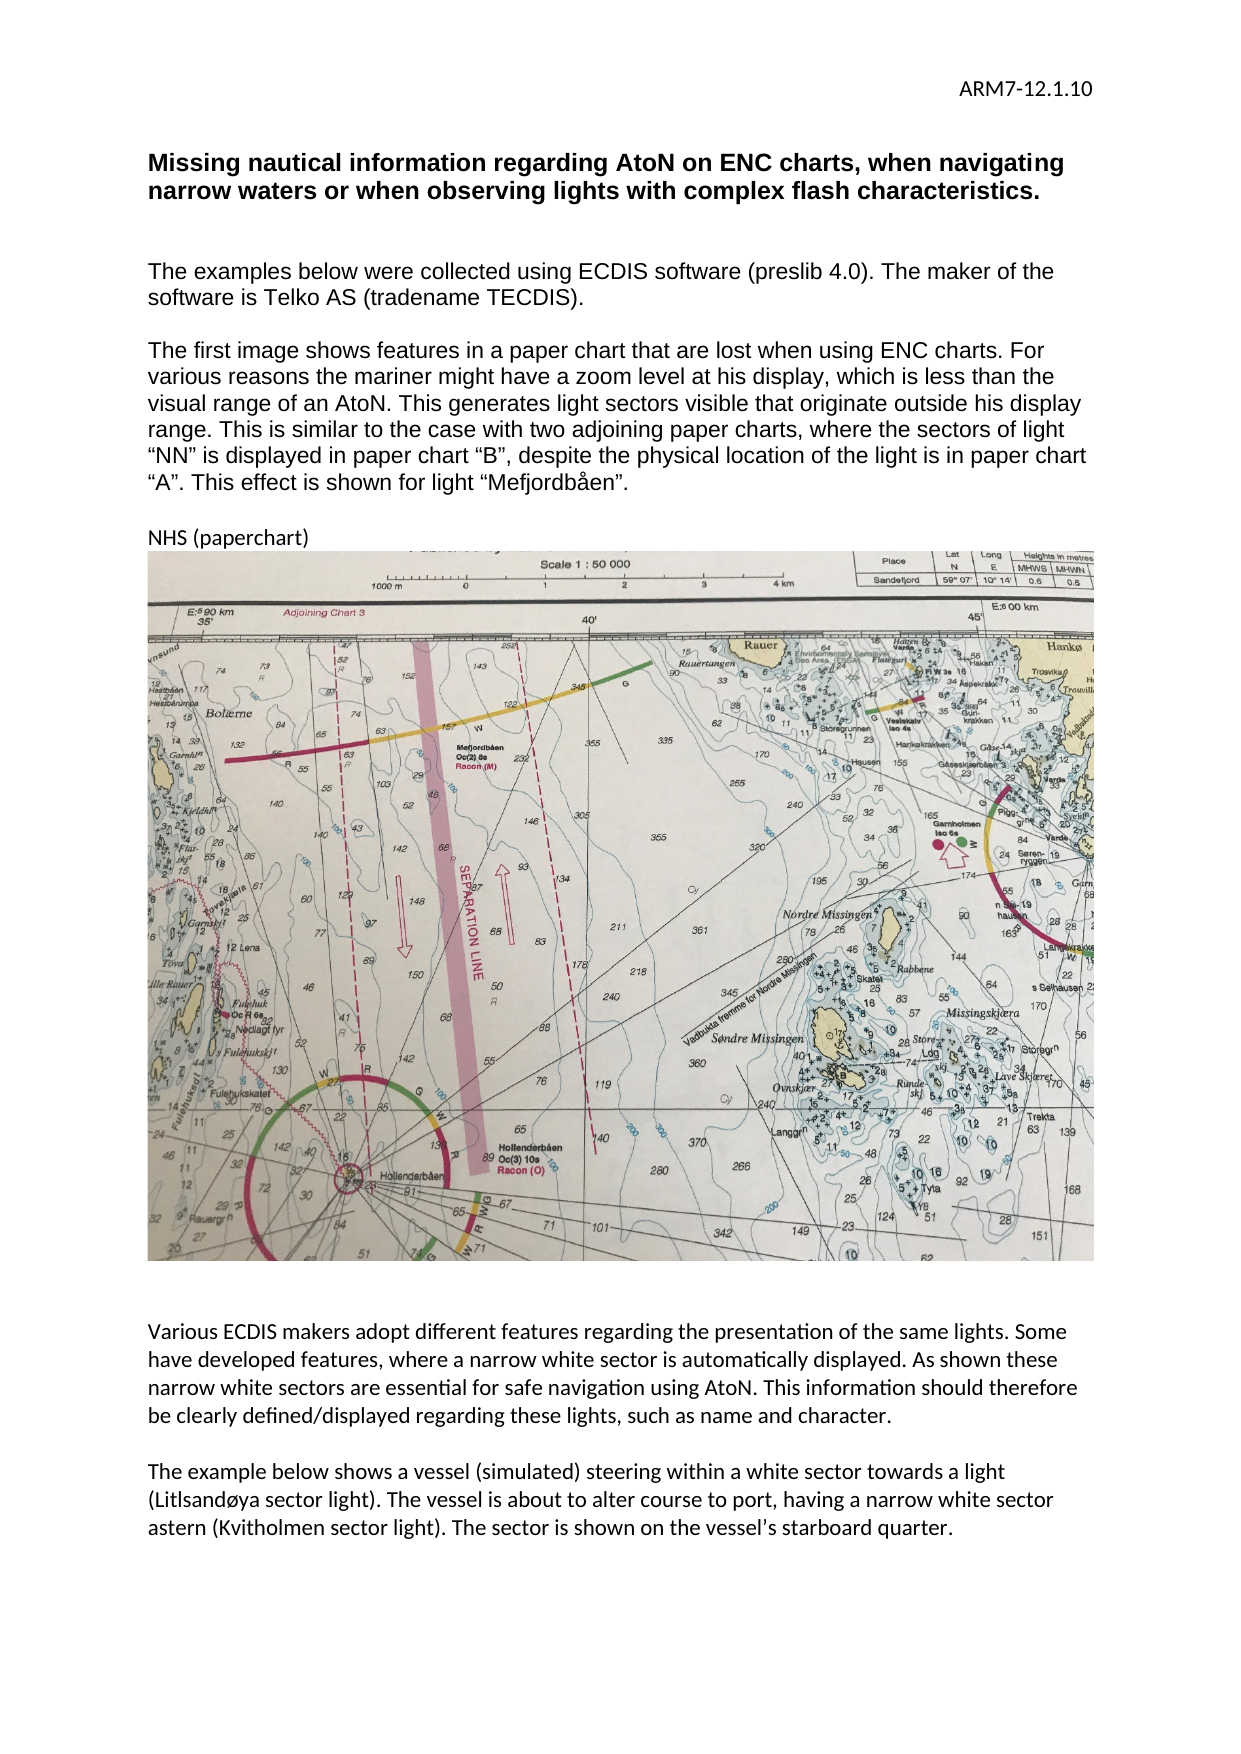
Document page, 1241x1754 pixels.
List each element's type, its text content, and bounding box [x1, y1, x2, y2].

text Missing nautical information regarding AtoN on ENC charts, when navigating narrow waters or when observing lights with complex flash characteristics. [148, 148, 1093, 205]
picture [147, 551, 1094, 1261]
text The first image shows features in a paper chart that are lost when using ENC charts. For various reasons the mariner might have a zoom level at his display, which is less than the visual range of an AtoN. This generates light sectors visible that originate outside his display range. This is similar to the case with two adjoining paper charts, where the sectors of light “NN” is displayed in paper chart “B”, despite the physical location of the light is in paper chart “A”. This effect is shown for light “Mefjordbåen”. [148, 337, 1093, 495]
text Various ECDIS makers adopt different features regarding the presentation of the same lights. Some have developed features, where a narrow white sector is automatically displayed. As shown these narrow white sectors are essential for safe navigation using AtoN. This information should therefore be clearly defined/displayed regarding these lights, such as name and character. [148, 1317, 1093, 1429]
text The example below shows a vessel (simulated) steering within a white sector towards a light (Litlsandøya sector light). The vessel is about to alter course to port, having a narrow white sector astern (Kvitholmen sector light). The sector is shown on the vessel’s starboard quarter. [148, 1457, 1093, 1541]
text NHS (paperchart) [148, 523, 1093, 551]
text The examples below were collected using ECDIS software (preslib 4.0). The maker of the software is Telko AS (tradename TECDIS). [148, 258, 1093, 311]
